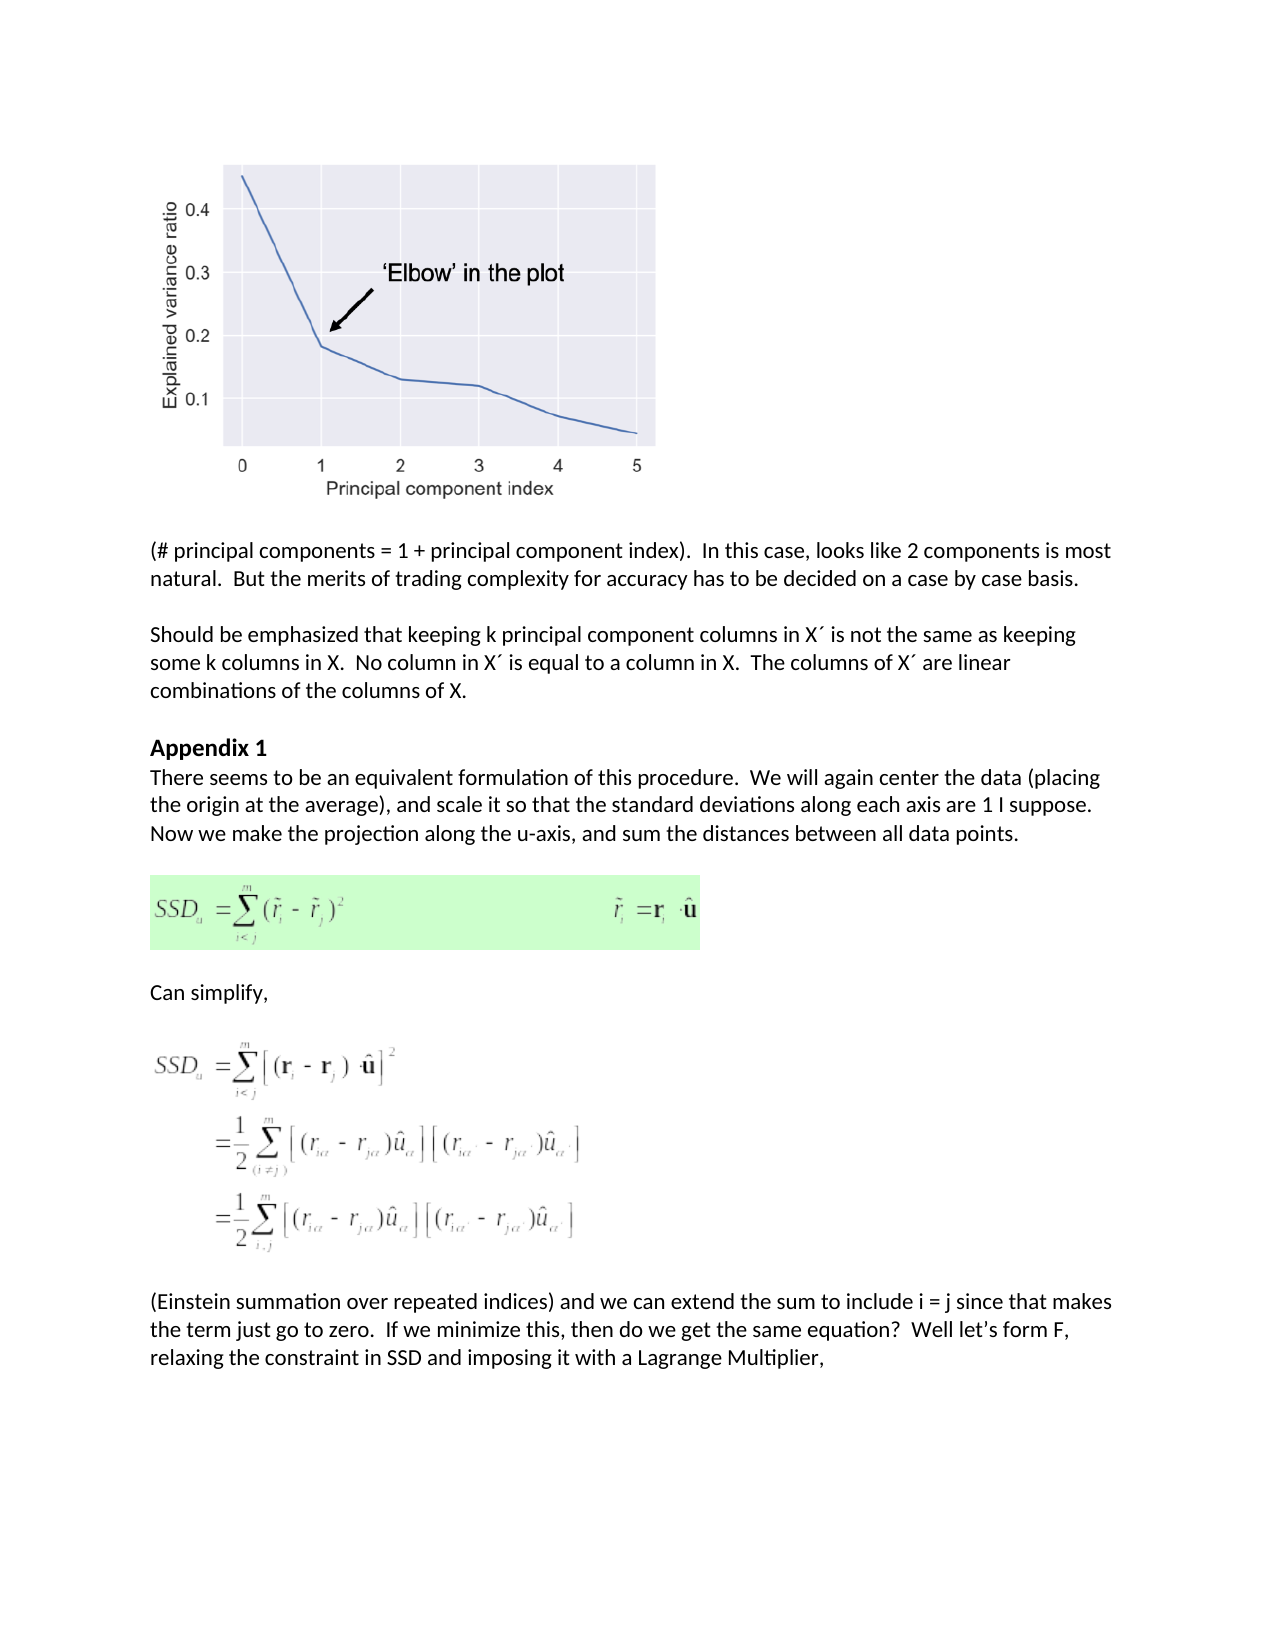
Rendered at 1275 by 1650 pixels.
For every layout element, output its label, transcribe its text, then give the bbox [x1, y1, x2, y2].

picture [150, 150, 671, 508]
text Should be emphasized that keeping k principal component columns in X´ is not the same as keeping some k columns in X. No column in X´ is equal to a column in X. The columns of X´ are linear combinations of the columns of X. [150, 620, 1125, 704]
text (Einstein summation over repeated indices) and we can extend the sum to include i = j since that makes the term just go to zero. If we minimize this, then do we get the same equation? Well let’s form F, relaxing the constraint in SSD and imposing it with a Lagrange Multiplier, [150, 1287, 1125, 1371]
text Appendix 1 [150, 732, 1125, 763]
text (# principal components = 1 + principal component index). In this case, looks like 2 components is most natural. But the merits of trading complexity for accuracy has to be decided on a case by case basis. [150, 536, 1125, 592]
text Can simplify, [150, 978, 1125, 1006]
text There seems to be an equivalent formulation of this procedure. We will again center the data (placing the origin at the average), and scale it so that the standard deviations along each axis are 1 I suppose. Now we make the projection along the u-axis, and sum the distances between all data points. [150, 763, 1125, 847]
